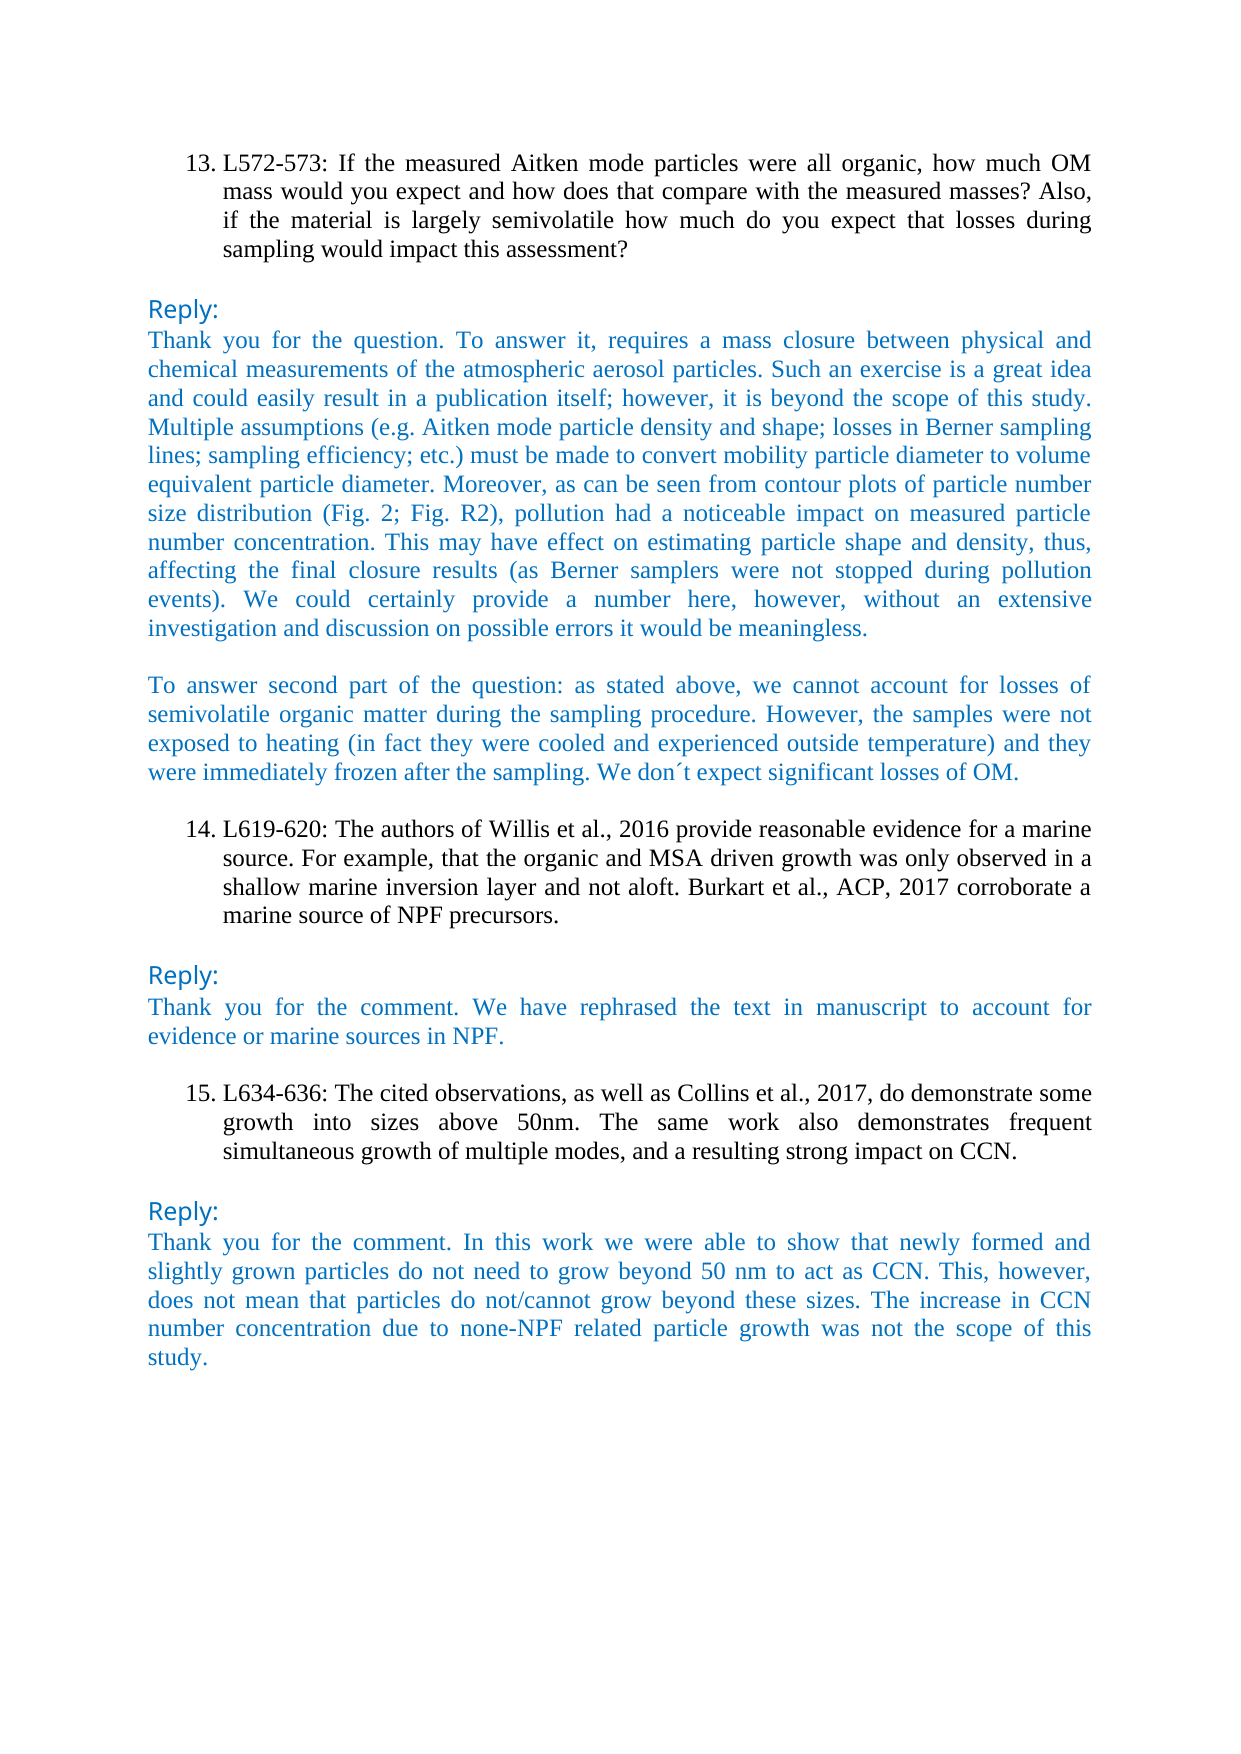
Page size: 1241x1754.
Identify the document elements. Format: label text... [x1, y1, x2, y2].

text Reply: [148, 291, 1093, 325]
text Reply: [148, 958, 1093, 992]
text To answer second part of the question: as stated above, we cannot account for losses of semivolatile organic matter during the sampling procedure. However, the samples were not exposed to heating (in fact they were cooled and experienced outside temperature) and they were immediately frozen after the sampling. We don´t expect significant losses of OM. [148, 670, 1093, 785]
text Thank you for the question. To answer it, requires a mass closure between physical and chemical measurements of the atmospheric aerosol particles. Such an exercise is a great idea and could easily result in a publication itself; however, it is beyond the scope of this study. Multiple assumptions (e.g. Aitken mode particle density and shape; losses in Berner sampling lines; sampling efficiency; etc.) must be made to convert mobility particle diameter to volume equivalent particle diameter. Moreover, as can be seen from contour plots of particle number size distribution (Fig. 2; Fig. R2), pollution had a noticeable impact on measured particle number concentration. This may have effect on estimating particle shape and density, thus, affecting the final closure results (as Berner samplers were not stopped during pollution events). We could certainly provide a number here, however, without an extensive investigation and discussion on possible errors it would be meaningless. [148, 325, 1093, 642]
list L572-573: If the measured Aitken mode particles were all organic, how much OM mass would you expect and how does that compare with the measured masses? Also, if the material is largely semivolatile how much do you expect that losses during sampling would impact this assessment? [185, 148, 1093, 263]
text Thank you for the comment. We have rephrased the text in manuscript to account for evidence or marine sources in NPF. [148, 992, 1093, 1049]
text Thank you for the comment. In this work we were able to show that newly formed and slightly grown particles do not need to grow beyond 50 nm to act as CCN. This, however, does not mean that particles do not/cannot grow beyond these sizes. The increase in CCN number concentration due to none-NPF related particle growth was not the scope of this study. [148, 1227, 1093, 1371]
text Reply: [148, 1193, 1093, 1227]
list L619-620: The authors of Willis et al., 2016 provide reasonable evidence for a marine source. For example, that the organic and MSA driven growth was only observed in a shallow marine inversion layer and not aloft. Burkart et al., ACP, 2017 corroborate a marine source of NPF precursors. [185, 814, 1093, 929]
list L634-636: The cited observations, as well as Collins et al., 2017, do demonstrate some growth into sizes above 50nm. The same work also demonstrates frequent simultaneous growth of multiple modes, and a resulting strong impact on CCN. [185, 1078, 1093, 1164]
